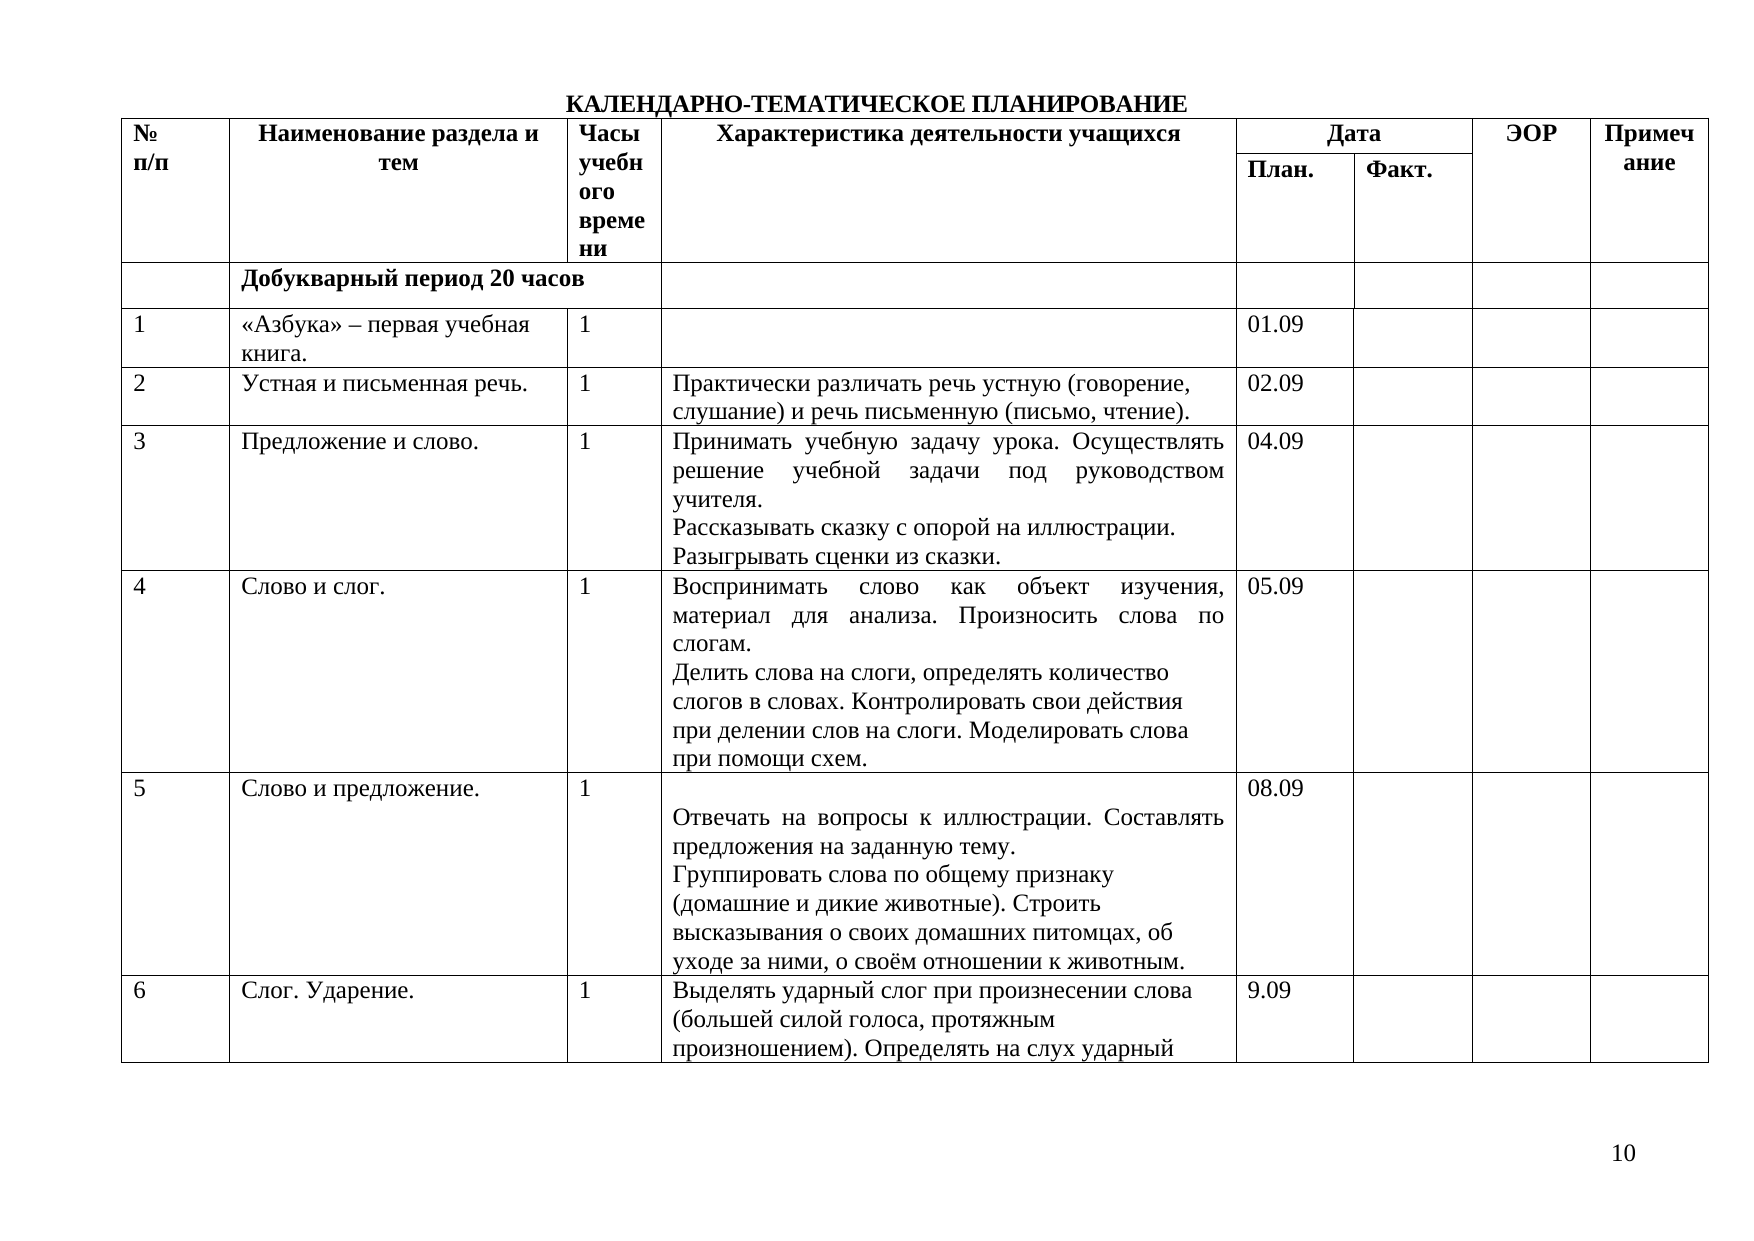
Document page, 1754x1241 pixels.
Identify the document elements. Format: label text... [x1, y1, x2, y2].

table_cell [1473, 976, 1590, 1062]
table_cell 1 [568, 426, 661, 570]
table_cell 1 [568, 309, 661, 367]
table_cell 1 [568, 571, 661, 772]
table_cell 1 [568, 773, 661, 974]
table_cell [662, 263, 1236, 308]
table_cell План. [1237, 154, 1354, 262]
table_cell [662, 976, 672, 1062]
table_cell 3 [122, 426, 229, 570]
table_header ЭОР [1473, 119, 1590, 262]
table_cell [1591, 368, 1708, 425]
table_cell Предложение и слово. [230, 426, 567, 570]
table_cell Факт. [1355, 154, 1472, 262]
table_cell Устная и письменная речь. [230, 368, 567, 425]
table_cell [1473, 368, 1590, 425]
table_cell Воспринимать слово как объект изучения, материал для анализа. Произносить слова по слогам. Делить слова на слоги, определять количество слогов в словах. Контролировать свои действия при делении слов на слоги. Моделировать слова при помощи схем. [662, 571, 1236, 772]
table_cell [1473, 309, 1590, 367]
table_cell [1591, 571, 1708, 772]
table_cell Слог. Ударение. [230, 976, 567, 1062]
table_header № п/п [122, 119, 229, 262]
table_cell [1473, 263, 1590, 308]
table_cell [1591, 773, 1708, 974]
text КАЛЕНДАРНО-ТЕМАТИЧЕСКОЕ ПЛАНИРОВАНИЕ [118, 89, 1636, 117]
table_cell [1237, 263, 1354, 308]
table_cell [1591, 426, 1708, 570]
table_cell [1473, 571, 1590, 772]
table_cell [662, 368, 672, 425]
table_cell 02.09 [1237, 368, 1353, 425]
table_cell 1 [122, 309, 229, 367]
table_cell 08.09 [1237, 773, 1353, 974]
table_cell [1591, 309, 1708, 367]
table_cell [1354, 426, 1472, 570]
table_header Наименование раздела и тем [230, 119, 567, 262]
table_cell 1 [568, 368, 661, 425]
table_cell Слово и слог. [230, 571, 567, 772]
table_cell 9.09 [1237, 976, 1353, 1062]
table_cell Добукварный период 20 часов [230, 263, 661, 308]
table_cell [1354, 368, 1472, 425]
table_cell 5 [122, 773, 229, 974]
table_header Дата [1237, 119, 1472, 153]
table_cell [1354, 309, 1472, 367]
table_cell [1354, 976, 1472, 1062]
table_cell [1355, 263, 1472, 308]
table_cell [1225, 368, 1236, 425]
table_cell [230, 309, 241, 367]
table_cell [1473, 426, 1590, 570]
table_cell [1354, 773, 1472, 974]
table_cell 2 [122, 368, 229, 425]
table_cell Отвечать на вопросы к иллюстрации. Составлять предложения на заданную тему. Группировать слова по общему признаку (домашние и дикие животные). Строить высказывания о своих домашних питомцах, об уходе за ними, о своём отношении к животным. [662, 773, 1236, 974]
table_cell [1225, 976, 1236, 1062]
table_cell 1 [568, 976, 661, 1062]
table_header Примечание [1591, 119, 1708, 262]
table_cell Слово и предложение. [230, 773, 567, 974]
table_cell 6 [122, 976, 229, 1062]
table_cell 01.09 [1237, 309, 1353, 367]
table_cell [1591, 263, 1708, 308]
table_cell 4 [122, 571, 229, 772]
table_cell [122, 263, 229, 308]
table_cell 04.09 [1237, 426, 1353, 570]
table_cell [1354, 571, 1472, 772]
table_cell Принимать учебную задачу урока. Осуществлять решение учебной задачи под руководством учителя. Рассказывать сказку с опорой на иллюстрации. Разыгрывать сценки из сказки. [662, 426, 1236, 570]
table_cell [1591, 976, 1708, 1062]
table_cell 05.09 [1237, 571, 1353, 772]
table_cell [1473, 773, 1590, 974]
table_header Характеристика деятельности учащихся [662, 119, 1236, 262]
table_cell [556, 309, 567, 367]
table_cell [662, 309, 1236, 367]
